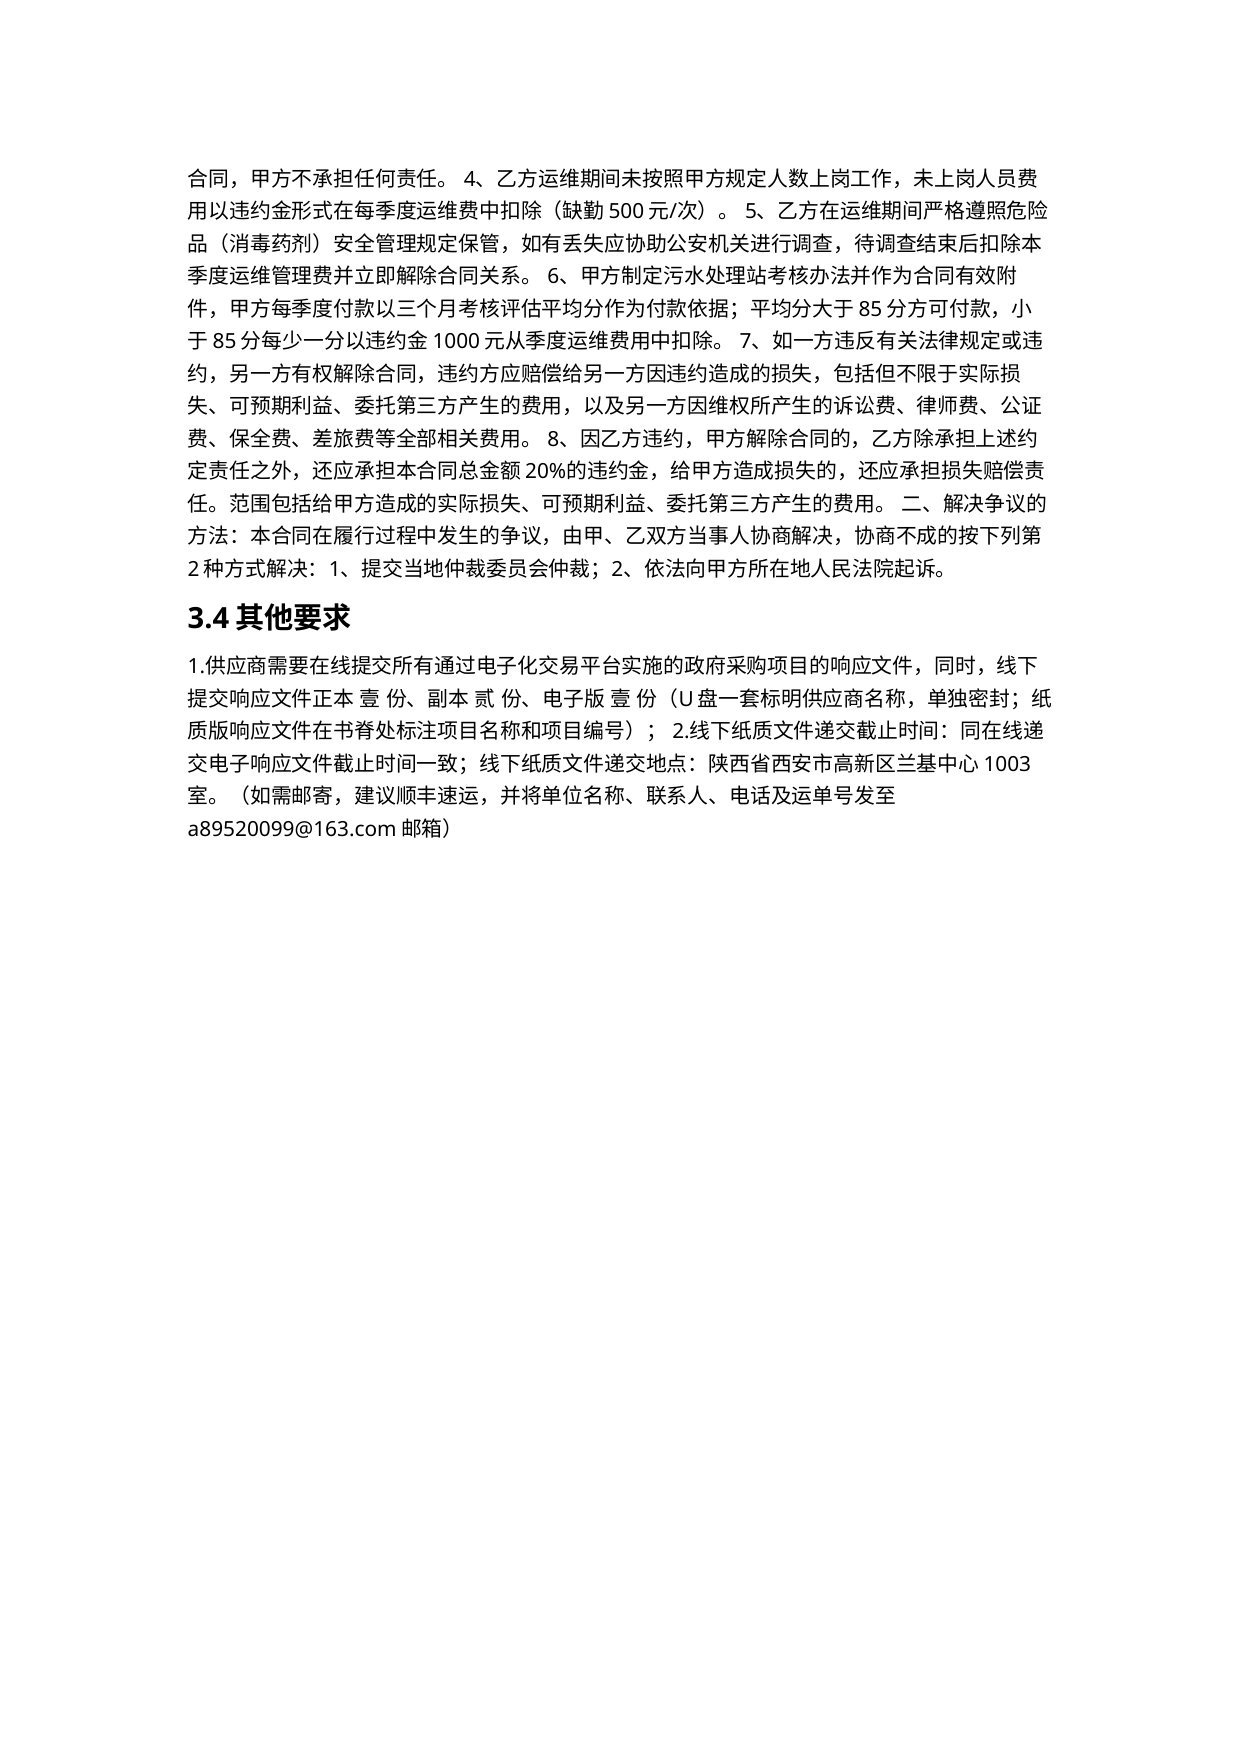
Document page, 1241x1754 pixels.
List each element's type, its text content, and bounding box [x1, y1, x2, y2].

text 1.供应商需要在线提交所有通过电子化交易平台实施的政府采购项目的响应文件，同时，线下提交响应文件正本 壹 份、副本 贰 份、电子版 壹 份（U盘一套标明供应商名称，单独密封；纸质版响应文件在书脊处标注项目名称和项目编号）； 2.线下纸质文件递交截止时间：同在线递交电子响应文件截止时间一致；线下纸质文件递交地点：陕西省西安市高新区兰基中心1003室。（如需邮寄，建议顺丰速运，并将单位名称、联系人、电话及运单号发至a89520099@163.com邮箱） [187, 649, 1053, 844]
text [187, 162, 1053, 584]
text 3.4其他要求 [187, 584, 1053, 649]
